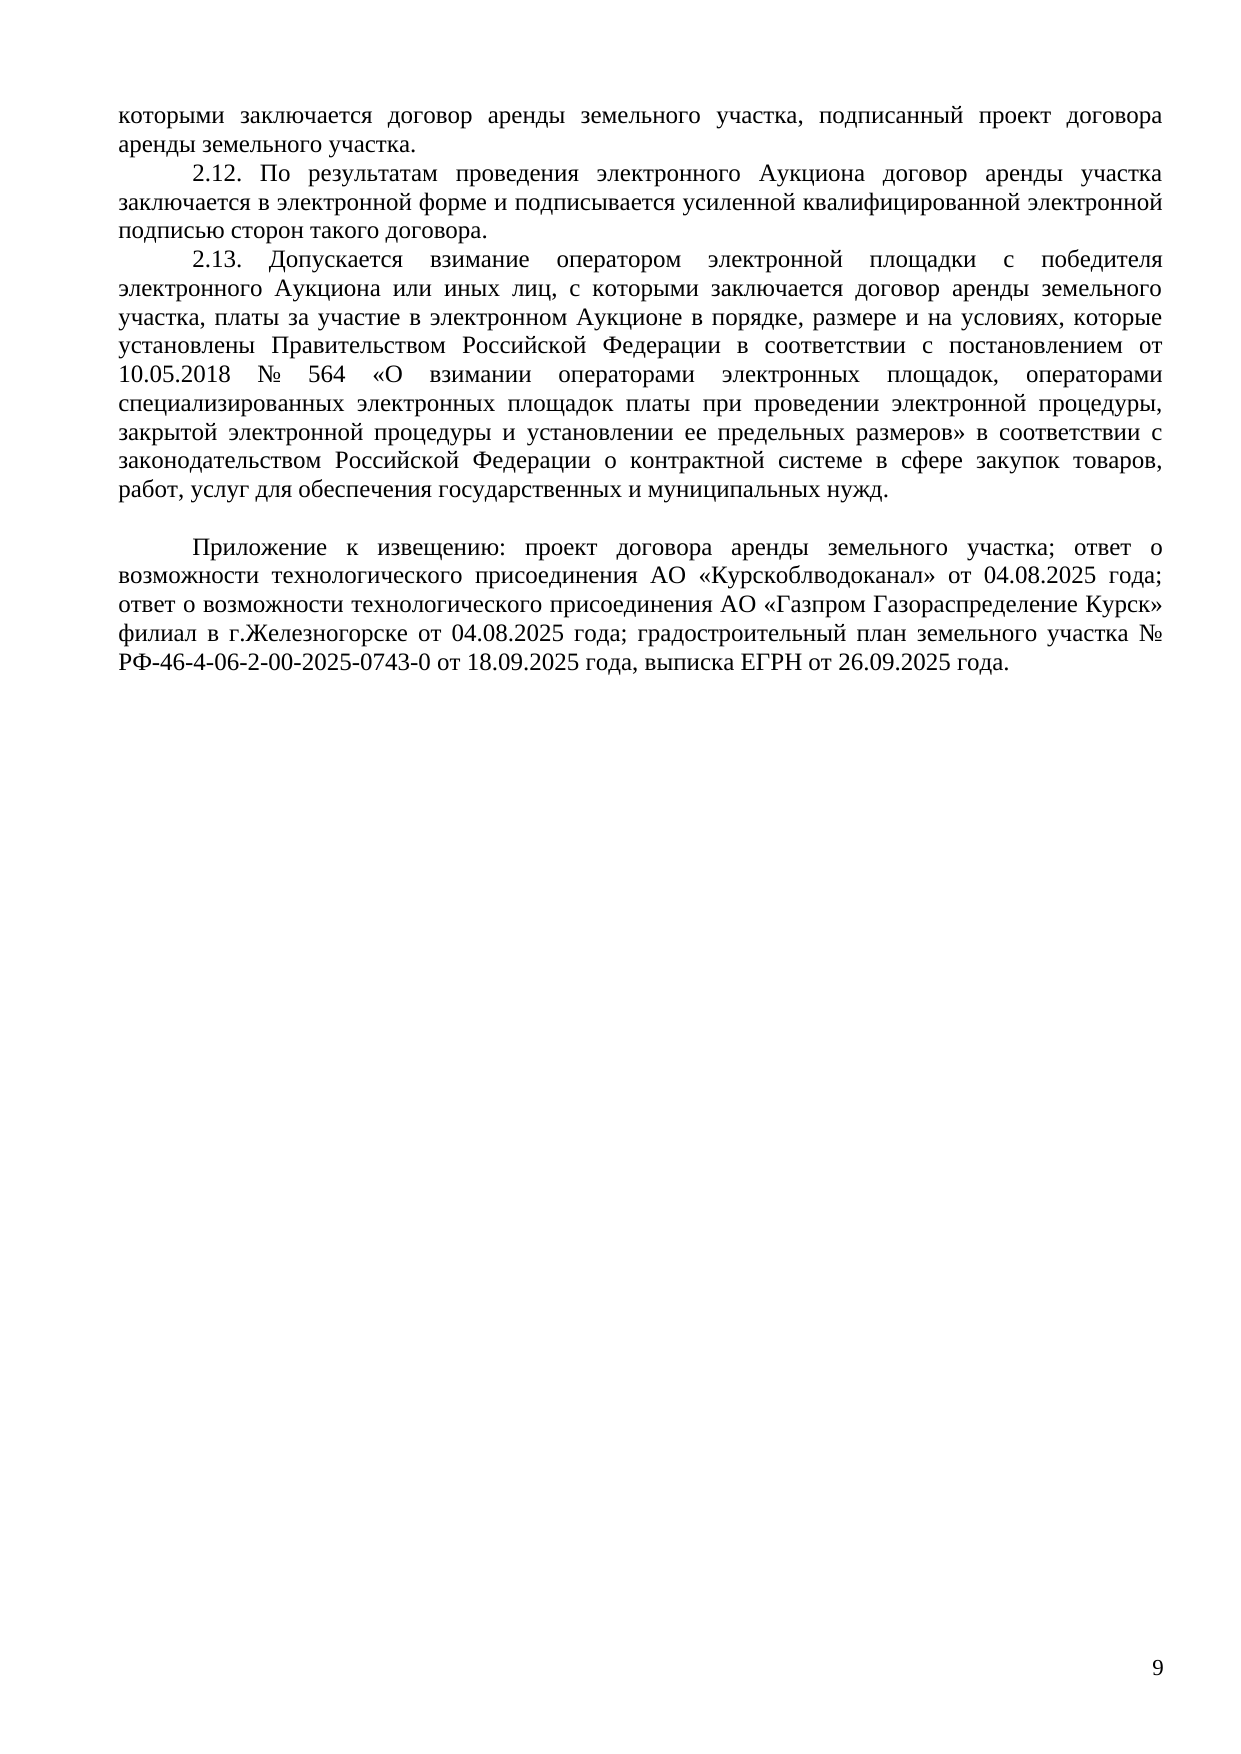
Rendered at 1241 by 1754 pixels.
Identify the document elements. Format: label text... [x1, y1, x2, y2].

text Приложение к извещению: проект договора аренды земельного участка; ответ о возможности технологического присоединения АО «Курскоблводоканал» от 04.08.2025 года; ответ о возможности технологического присоединения АО «Газпром Газораспределение Курск» филиал в г.Железногорске от 04.08.2025 года; градостроительный план земельного участка № РФ-46-4-06-2-00-2025-0743-0 от 18.09.2025 года, выписка ЕГРН от 26.09.2025 года. [118, 532, 1163, 675]
text 2.13. Допускается взимание оператором электронной площадки с победителя электронного Аукциона или иных лиц, с которыми заключается договор аренды земельного участка, платы за участие в электронном Аукционе в порядке, размере и на условиях, которые установлены Правительством Российской Федерации в соответствии с постановлением от 10.05.2018 № 564 «О взимании операторами электронных площадок, операторами специализированных электронных площадок платы при проведении электронной процедуры, закрытой электронной процедуры и установлении ее предельных размеров» в соответствии с законодательством Российской Федерации о контрактной системе в сфере закупок товаров, работ, услуг для обеспечения государственных и муниципальных нужд. [118, 244, 1163, 503]
text 2.12. По результатам проведения электронного Аукциона договор аренды участка заключается в электронной форме и подписывается усиленной квалифицированной электронной подписью сторон такого договора. [118, 158, 1163, 244]
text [118, 100, 1163, 158]
